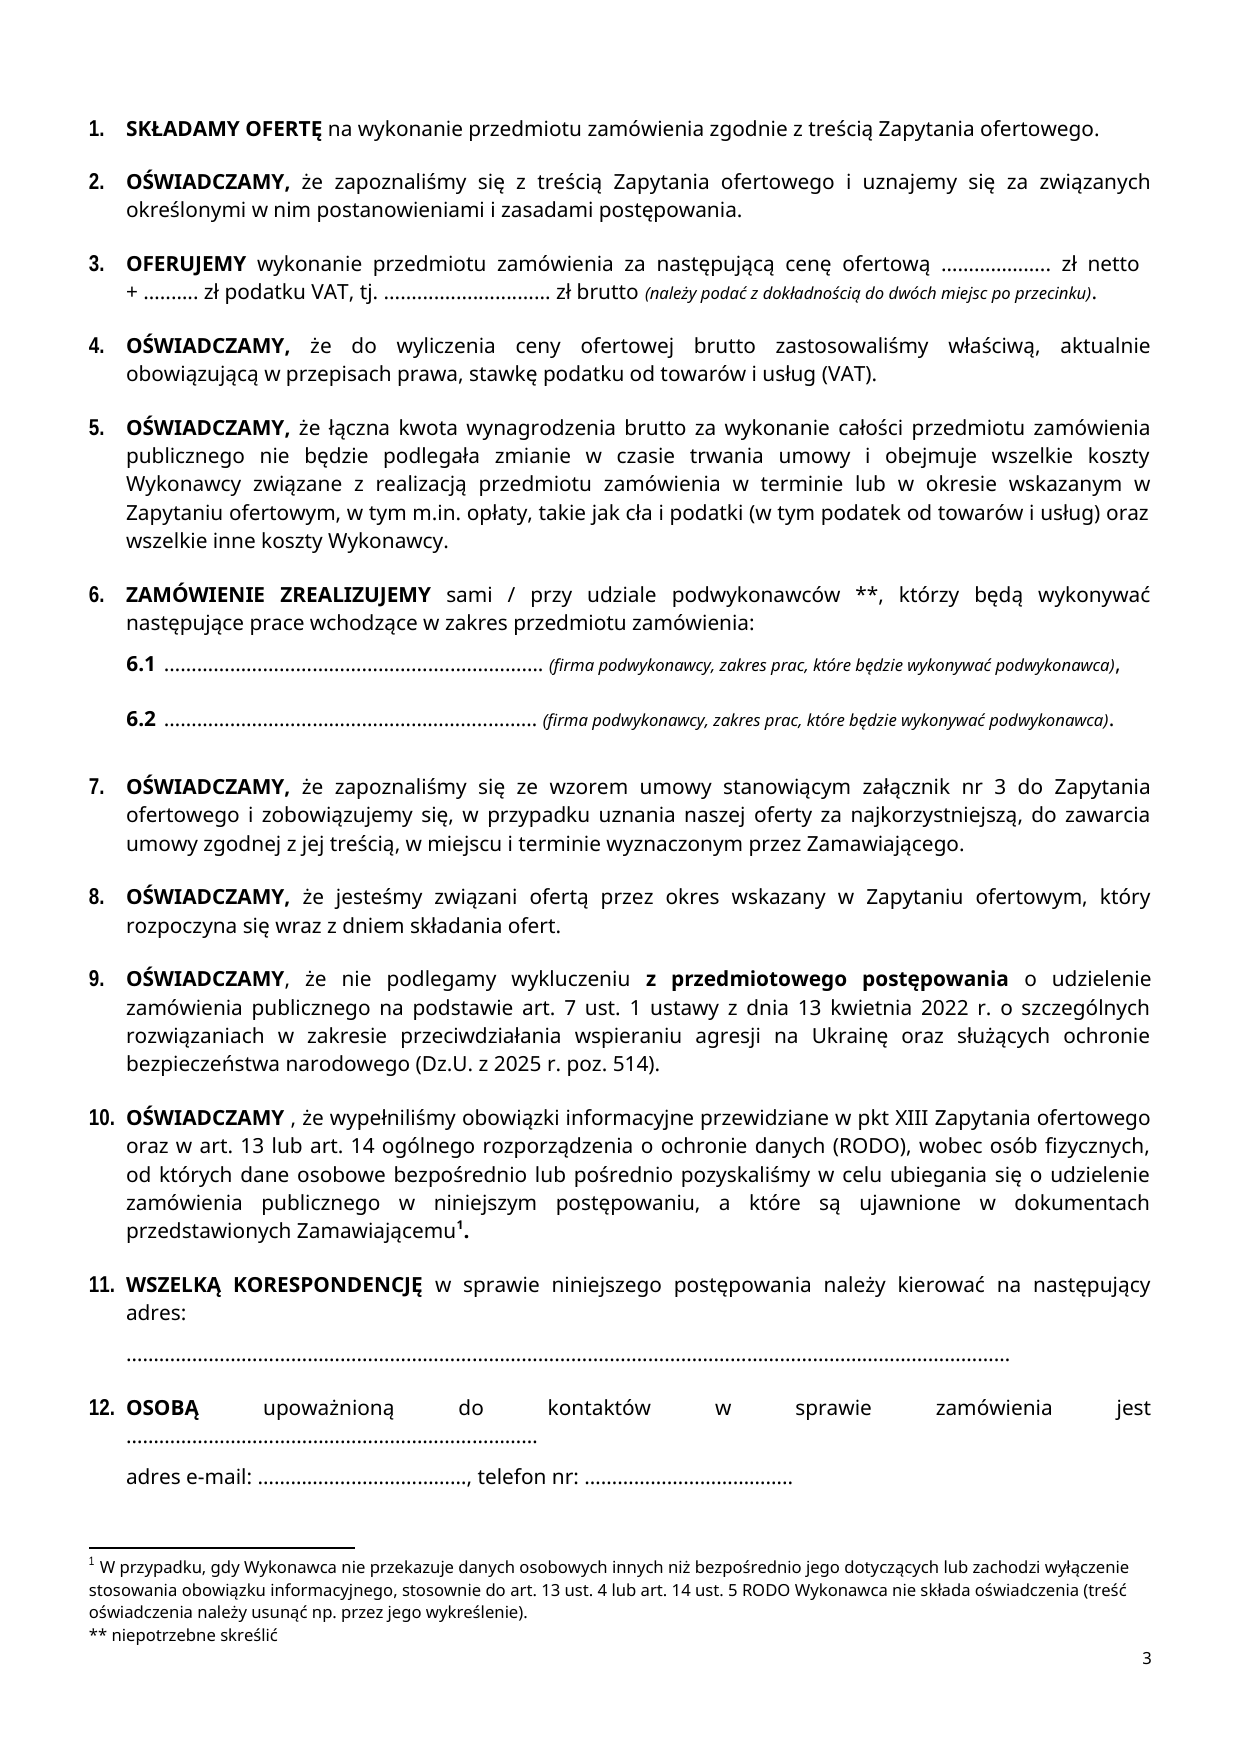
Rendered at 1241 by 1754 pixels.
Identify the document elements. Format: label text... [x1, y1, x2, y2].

list OŚWIADCZAMY, że nie podlegamy wykluczeniu z przedmiotowego postępowania o udzielenie zamówienia publicznego na podstawie art. 7 ust. 1 ustawy z dnia 13 kwietnia 2022 r. o szczególnych rozwiązaniach w zakresie przeciwdziałania wspieraniu agresji na Ukrainę oraz służących ochronie bezpieczeństwa narodowego (Dz.U. z 2025 r. poz. 514). [89, 964, 1152, 1078]
list OŚWIADCZAMY, że zapoznaliśmy się ze wzorem umowy stanowiącym załącznik nr 3 do Zapytania ofertowego i zobowiązujemy się, w przypadku uznania naszej oferty za najkorzystniejszą, do zawarcia umowy zgodnej z jej treścią, w miejscu i terminie wyznaczonym przez Zamawiającego. [89, 772, 1152, 857]
list OŚWIADCZAMY, że do wyliczenia ceny ofertowej brutto zastosowaliśmy właściwą, aktualnie obowiązującą w przepisach prawa, stawkę podatku od towarów i usług (VAT). [89, 331, 1152, 388]
list OŚWIADCZAMY, że łączna kwota wynagrodzenia brutto za wykonanie całości przedmiotu zamówienia publicznego nie będzie podlegała zmianie w czasie trwania umowy i obejmuje wszelkie koszty Wykonawcy związane z realizacją przedmiotu zamówienia w terminie lub w okresie wskazanym w Zapytaniu ofertowym, w tym m.in. opłaty, takie jak cła i podatki (w tym podatek od towarów i usług) oraz wszelkie inne koszty Wykonawcy. [89, 413, 1152, 555]
list ………………………………………........……………. (firma podwykonawcy, zakres prac, które będzie wykonywać podwykonawca), [126, 649, 1152, 678]
list WSZELKĄ KORESPONDENCJĘ w sprawie niniejszego postępowania należy kierować na następujący adres: [89, 1270, 1152, 1327]
list SKŁADAMY OFERTĘ na wykonanie przedmiotu zamówienia zgodnie z treścią Zapytania ofertowego. [89, 114, 1152, 142]
text adres e-mail: …………….....………………, telefon nr: ……………………………….. [126, 1462, 1152, 1491]
list OŚWIADCZAMY, że jesteśmy związani ofertą przez okres wskazany w Zapytaniu ofertowym, który rozpoczyna się wraz z dniem składania ofert. [89, 882, 1152, 939]
list ZAMÓWIENIE ZREALIZUJEMY sami / przy udziale podwykonawców **, którzy będą wykonywać następujące prace wchodzące w zakres przedmiotu zamówienia: [89, 580, 1152, 637]
list OSOBĄ upoważnioną do kontaktów w sprawie zamówienia jest ………………………………………………………………… [89, 1393, 1152, 1450]
list OŚWIADCZAMY , że wypełniliśmy obowiązki informacyjne przewidziane w pkt XIII Zapytania ofertowego oraz w art. 13 lub art. 14 ogólnego rozporządzenia o ochronie danych (RODO), wobec osób fizycznych, od których dane osobowe bezpośrednio lub pośrednio pozyskaliśmy w celu ubiegania się o udzielenie zamówienia publicznego w niniejszym postępowaniu, a które są ujawnione w dokumentach przedstawionych Zamawiającemu. [89, 1103, 1152, 1245]
list OFERUJEMY wykonanie przedmiotu zamówienia za następującą cenę ofertową ……………….. zł netto + …..….. zł podatku VAT, tj. .............................. zł brutto (należy podać z dokładnością do dwóch miejsc po przecinku). [89, 249, 1152, 306]
list …………………………………………………..……… (firma podwykonawcy, zakres prac, które będzie wykonywać podwykonawca). [126, 704, 1152, 733]
text ………………………………………………………………………….……….………………………………………………………… [89, 1339, 1152, 1368]
list Oświadczamy, że zapoznaliśmy się z treścią Zapytania ofertowego i uznajemy się za związanych określonymi w nim postanowieniami i zasadami postępowania. [89, 167, 1152, 224]
